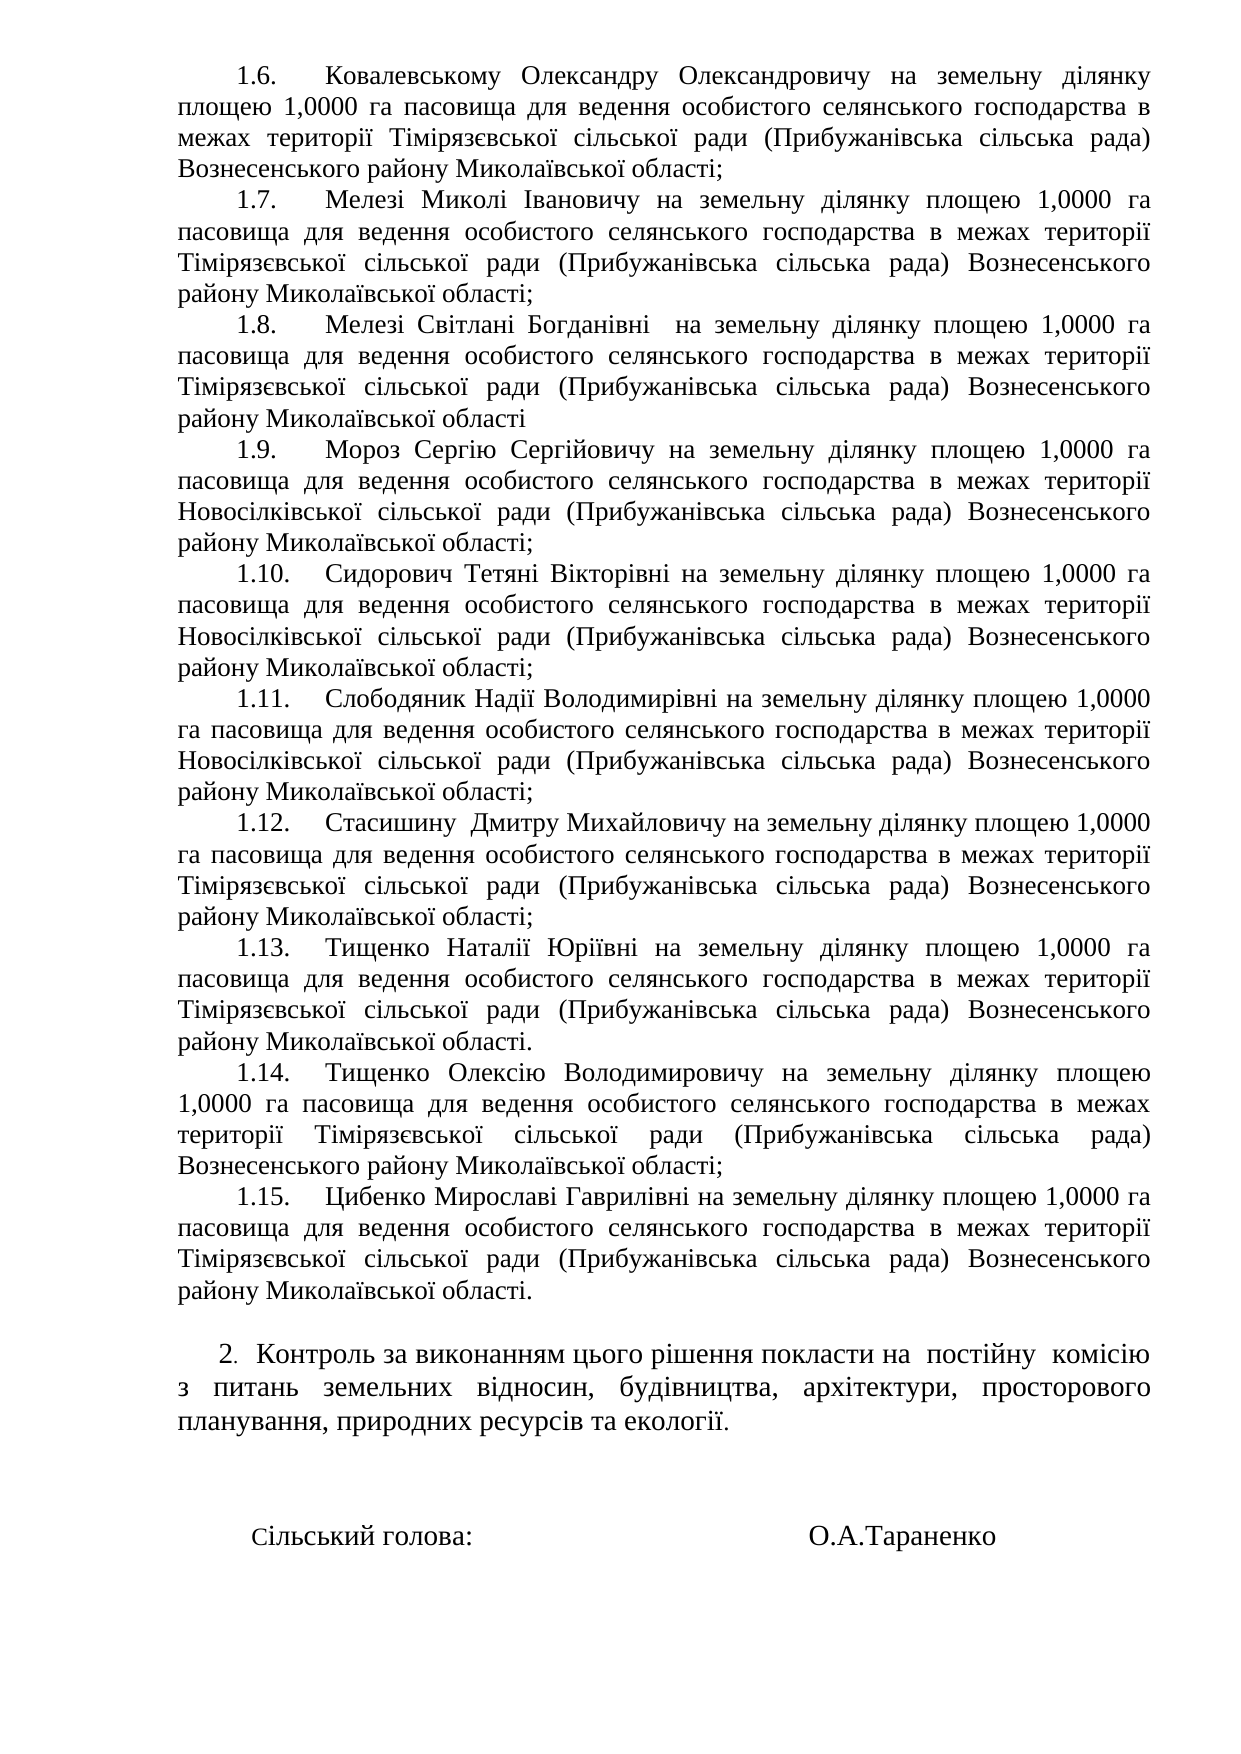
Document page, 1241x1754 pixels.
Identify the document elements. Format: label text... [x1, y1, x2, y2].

list Мороз Сергію Сергійовичу на земельну ділянку площею 1,0000 га пасовища для ведення особистого селянського господарства в межах території Новосілківської сільської ради (Прибужанівська сільська рада) Вознесенського району Миколаївської області; [177, 433, 1152, 557]
list Цибенко Мирославі Гаврилівні на земельну ділянку площею 1,0000 га пасовища для ведення особистого селянського господарства в межах території Тімірязєвської сільської ради (Прибужанівська сільська рада) Вознесенського району Миколаївської області. [177, 1180, 1152, 1305]
list Слободяник Надії Володимирівні на земельну ділянку площею 1,0000 га пасовища для ведення особистого селянського господарства в межах території Новосілківської сільської ради (Прибужанівська сільська рада) Вознесенського району Миколаївської області; [177, 682, 1152, 807]
list Сидорович Тетяні Вікторівні на земельну ділянку площею 1,0000 га пасовища для ведення особистого селянського господарства в межах території Новосілківської сільської ради (Прибужанівська сільська рада) Вознесенського району Миколаївської області; [177, 557, 1152, 682]
list Мелезі Миколі Івановичу на земельну ділянку площею 1,0000 га пасовища для ведення особистого селянського господарства в межах території Тімірязєвської сільської ради (Прибужанівська сільська рада) Вознесенського району Миколаївської області; [177, 184, 1152, 308]
list Ковалевському Олександру Олександровичу на земельну ділянку площею 1,0000 га пасовища для ведення особистого селянського господарства в межах території Тімірязєвської сільської ради (Прибужанівська сільська рада) Вознесенського району Миколаївської області; [177, 59, 1152, 184]
list Тищенко Олексію Володимировичу на земельну ділянку площею 1,0000 га пасовища для ведення особистого селянського господарства в межах території Тімірязєвської сільської ради (Прибужанівська сільська рада) Вознесенського району Миколаївської області; [177, 1056, 1152, 1180]
list Тищенко Наталії Юріївні на земельну ділянку площею 1,0000 га пасовища для ведення особистого селянського господарства в межах території Тімірязєвської сільської ради (Прибужанівська сільська рада) Вознесенського району Миколаївської області. [177, 931, 1152, 1056]
list Мелезі Світлані Богданівні на земельну ділянку площею 1,0000 га пасовища для ведення особистого селянського господарства в межах території Тімірязєвської сільської ради (Прибужанівська сільська рада) Вознесенського району Миколаївської області [177, 308, 1152, 433]
text Сільський голова: О.А.Тараненко [177, 1518, 1152, 1552]
list 2. Контроль за виконанням цього рішення покласти на постійну комісію з питань земельних відносин, будівництва, архітектури, просторового планування, природних ресурсів та екології. [177, 1336, 1152, 1437]
list Стасишину Дмитру Михайловичу на земельну ділянку площею 1,0000 га пасовища для ведення особистого селянського господарства в межах території Тімірязєвської сільської ради (Прибужанівська сільська рада) Вознесенського району Миколаївської області; [177, 807, 1152, 931]
